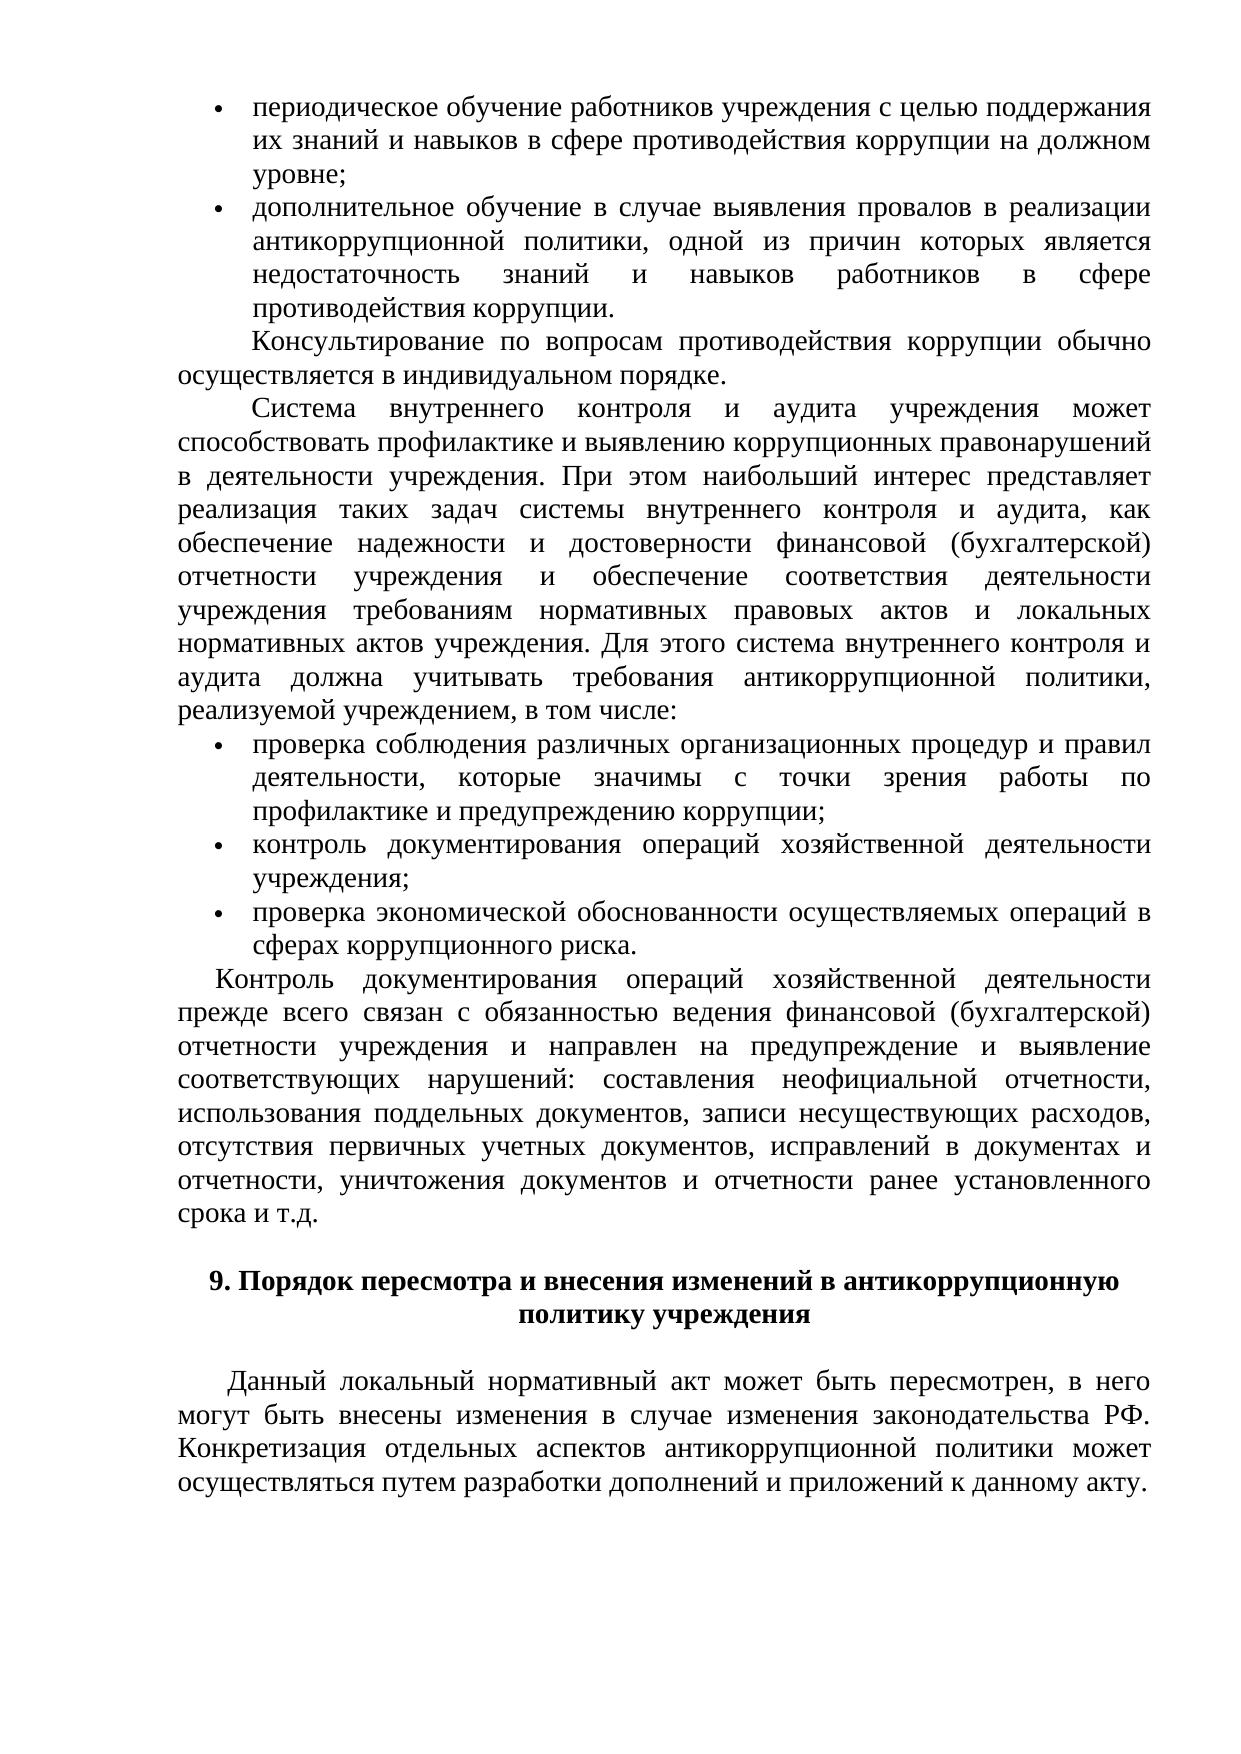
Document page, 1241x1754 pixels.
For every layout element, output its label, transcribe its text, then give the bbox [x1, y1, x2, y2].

list дополнительное обучение в случае выявления провалов в реализации антикоррупционной политики, одной из причин которых является недостаточность знаний и навыков работников в сфере противодействия коррупции. [215, 189, 1152, 323]
list проверка соблюдения различных организационных процедур и правил деятельности, которые значимы с точки зрения работы по профилактике и предупреждению коррупции; [215, 726, 1152, 827]
text Контроль документирования операций хозяйственной деятельности прежде всего связан с обязанностью ведения финансовой (бухгалтерской) отчетности учреждения и направлен на предупреждение и выявление соответствующих нарушений: составления неофициальной отчетности, использования поддельных документов, записи несуществующих расходов, отсутствия первичных учетных документов, исправлений в документах и отчетности, уничтожения документов и отчетности ранее установленного срока и т.д. [177, 961, 1152, 1229]
text 9. Порядок пересмотра и внесения изменений в антикоррупционную политику учреждения [177, 1263, 1152, 1330]
list периодическое обучение работников учреждения с целью поддержания их знаний и навыков в сфере противодействия коррупции на должном уровне; [215, 89, 1152, 189]
list контроль документирования операций хозяйственной деятельности учреждения; [215, 827, 1152, 894]
list проверка экономической обоснованности осуществляемых операций в сферах коррупционного риска. [215, 894, 1152, 961]
text Консультирование по вопросам противодействия коррупции обычно осуществляется в индивидуальном порядке. [177, 323, 1152, 391]
text Данный локальный нормативный акт может быть пересмотрен, в него могут быть внесены изменения в случае изменения законодательства РФ. Конкретизация отдельных аспектов антикоррупционной политики может осуществляться путем разработки дополнений и приложений к данному акту. [177, 1363, 1152, 1497]
text Система внутреннего контроля и аудита учреждения может способствовать профилактике и выявлению коррупционных правонарушений в деятельности учреждения. При этом наибольший интерес представляет реализация таких задач системы внутреннего контроля и аудита, как обеспечение надежности и достоверности финансовой (бухгалтерской) отчетности учреждения и обеспечение соответствия деятельности учреждения требованиям нормативных правовых актов и локальных нормативных актов учреждения. Для этого система внутреннего контроля и аудита должна учитывать требования антикоррупционной политики, реализуемой учреждением, в том числе: [177, 391, 1152, 726]
